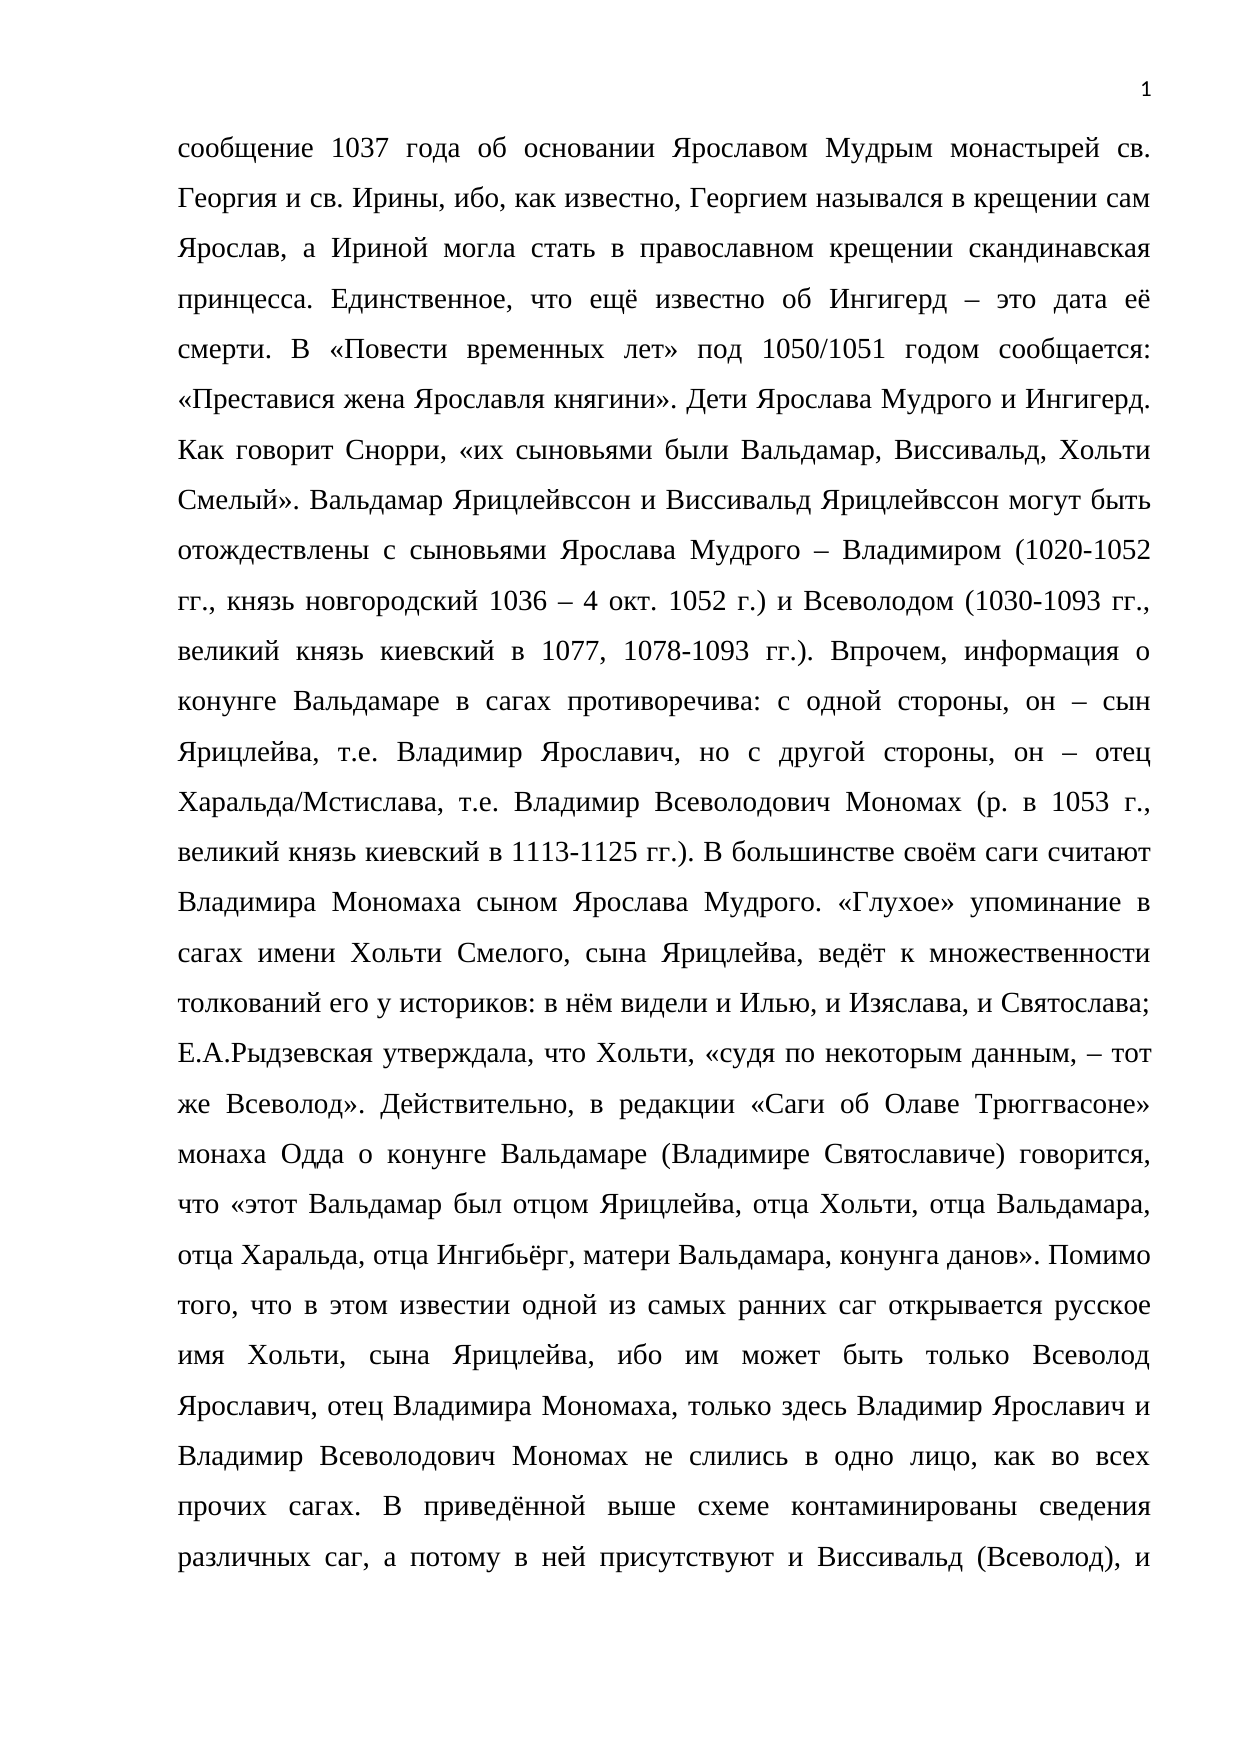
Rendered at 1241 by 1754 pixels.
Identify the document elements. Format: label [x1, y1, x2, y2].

text [177, 130, 1152, 1572]
